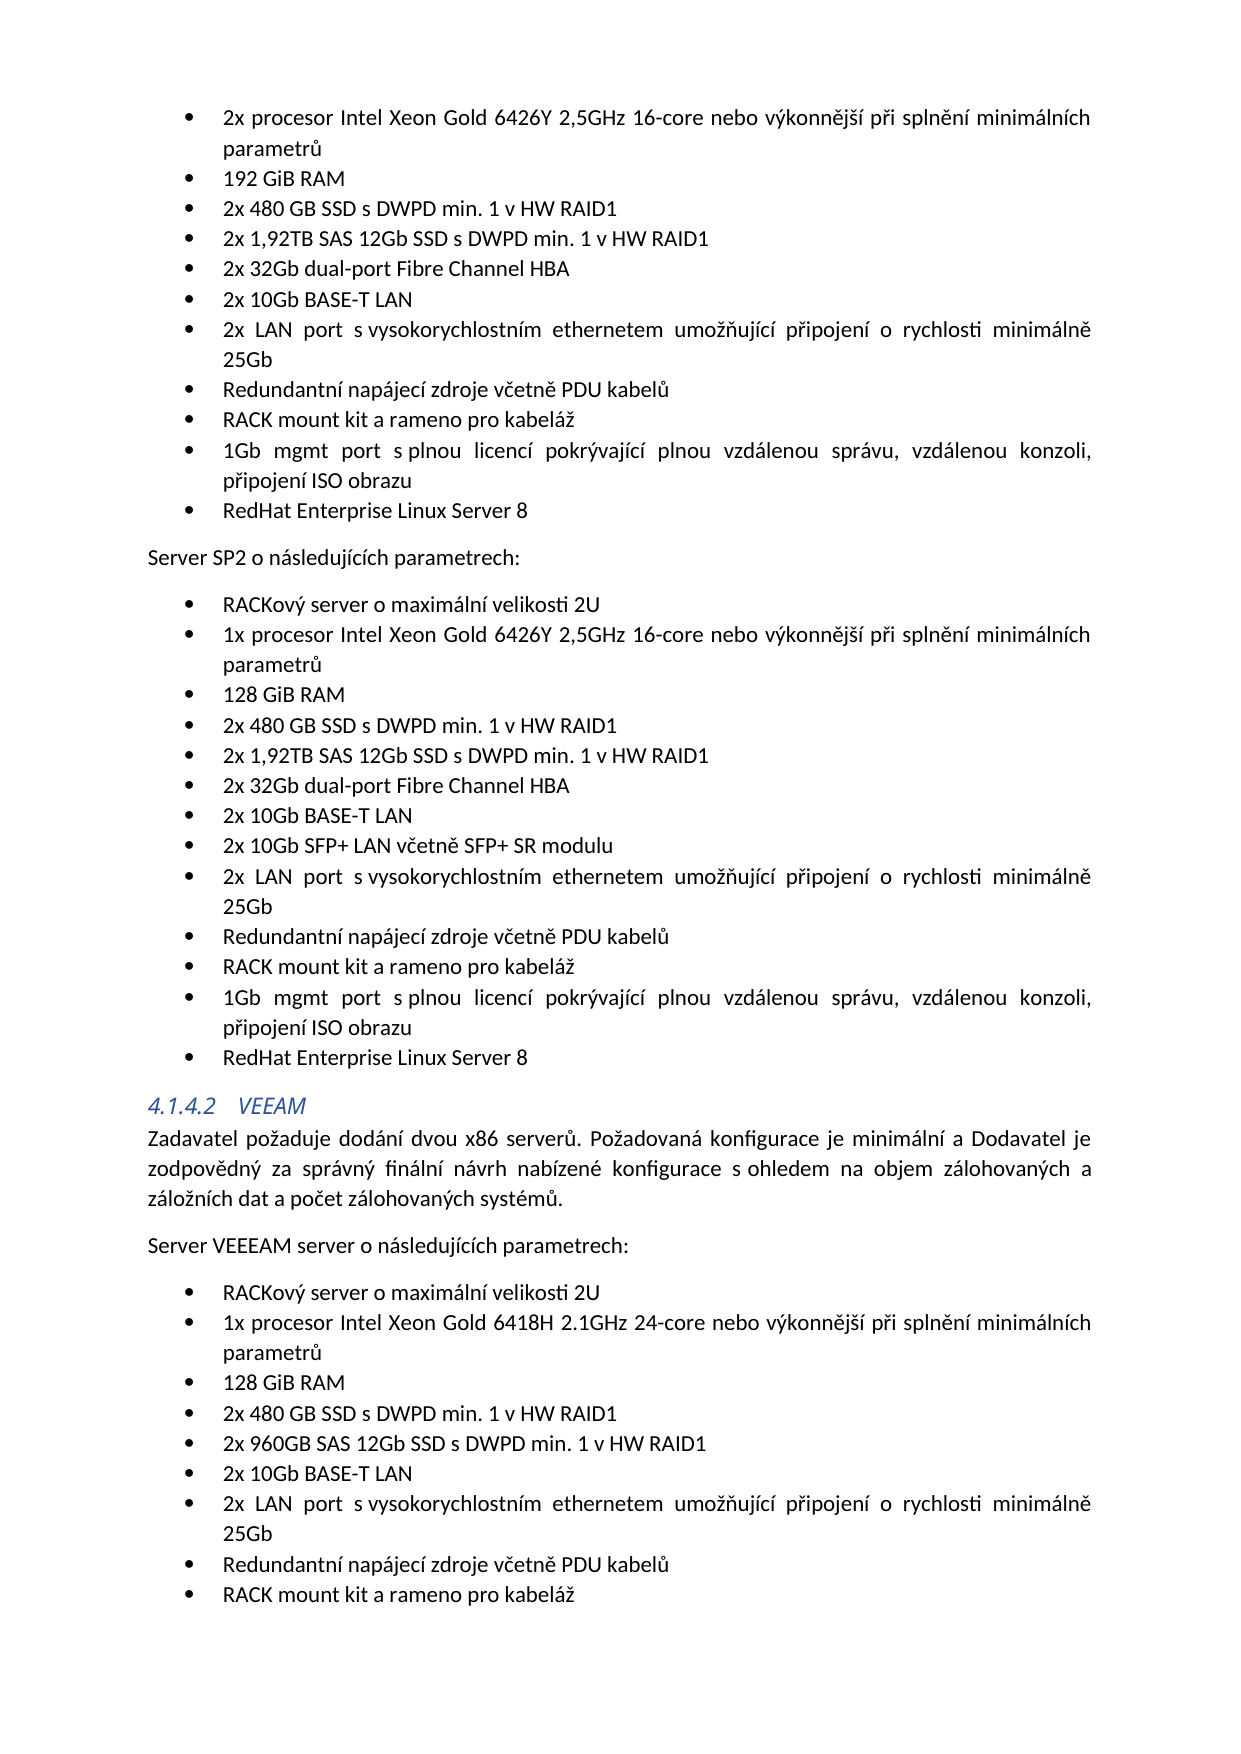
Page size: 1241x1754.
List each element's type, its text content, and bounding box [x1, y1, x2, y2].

list RedHat Enterprise Linux Server 8 [185, 496, 1093, 524]
list Redundantní napájecí zdroje včetně PDU kabelů [185, 1550, 1093, 1578]
list 1x procesor Intel Xeon Gold 6426Y 2,5GHz 16-core nebo výkonnější při splnění minimálních parametrů [185, 620, 1093, 678]
list 2x 480 GB SSD s DWPD min. 1 v HW RAID1 [185, 194, 1093, 222]
text Zadavatel požaduje dodání dvou x86 serverů. Požadovaná konfigurace je minimální a Dodavatel je zodpovědný za správný finální návrh nabízené konfigurace s ohledem na objem zálohovaných a záložních dat a počet zálohovaných systémů. [148, 1124, 1093, 1212]
list 192 GiB RAM [185, 164, 1093, 192]
list 1x procesor Intel Xeon Gold 6418H 2.1GHz 24-core nebo výkonnější při splnění minimálních parametrů [185, 1308, 1093, 1366]
list RACKový server o maximální velikosti 2U [185, 1278, 1093, 1306]
list 2x 960GB SAS 12Gb SSD s DWPD min. 1 v HW RAID1 [185, 1429, 1093, 1457]
list 2x 480 GB SSD s DWPD min. 1 v HW RAID1 [185, 1399, 1093, 1427]
list RACK mount kit a rameno pro kabeláž [185, 1580, 1093, 1608]
list 2x 1,92TB SAS 12Gb SSD s DWPD min. 1 v HW RAID1 [185, 224, 1093, 252]
list RACK mount kit a rameno pro kabeláž [185, 952, 1093, 980]
list 1Gb mgmt port s plnou licencí pokrývající plnou vzdálenou správu, vzdálenou konzoli, připojení ISO obrazu [185, 983, 1093, 1041]
list 2x 10Gb BASE-T LAN [185, 1459, 1093, 1487]
list RedHat Enterprise Linux Server 8 [185, 1043, 1093, 1071]
list 2x 10Gb SFP+ LAN včetně SFP+ SR modulu [185, 832, 1093, 859]
list 2x 10Gb BASE-T LAN [185, 285, 1093, 313]
list 2x LAN port s vysokorychlostním ethernetem umožňující připojení o rychlosti minimálně 25Gb [185, 862, 1093, 920]
subtitle VEEAM [148, 1090, 1093, 1121]
list 128 GiB RAM [185, 681, 1093, 708]
list 2x 10Gb BASE-T LAN [185, 801, 1093, 829]
list 2x 1,92TB SAS 12Gb SSD s DWPD min. 1 v HW RAID1 [185, 741, 1093, 769]
list RACKový server o maximální velikosti 2U [185, 590, 1093, 618]
text Server VEEEAM server o následujících parametrech: [148, 1231, 1093, 1259]
list 2x LAN port s vysokorychlostním ethernetem umožňující připojení o rychlosti minimálně 25Gb [185, 315, 1093, 373]
list 2x 32Gb dual-port Fibre Channel HBA [185, 771, 1093, 799]
list RACK mount kit a rameno pro kabeláž [185, 406, 1093, 433]
list 2x procesor Intel Xeon Gold 6426Y 2,5GHz 16-core nebo výkonnější při splnění minimálních parametrů [185, 103, 1093, 162]
list 2x 480 GB SSD s DWPD min. 1 v HW RAID1 [185, 711, 1093, 739]
list 2x 32Gb dual-port Fibre Channel HBA [185, 254, 1093, 282]
list 1Gb mgmt port s plnou licencí pokrývající plnou vzdálenou správu, vzdálenou konzoli, připojení ISO obrazu [185, 436, 1093, 494]
list 128 GiB RAM [185, 1368, 1093, 1396]
list Redundantní napájecí zdroje včetně PDU kabelů [185, 375, 1093, 403]
text Server SP2 o následujících parametrech: [148, 543, 1093, 571]
list 2x LAN port s vysokorychlostním ethernetem umožňující připojení o rychlosti minimálně 25Gb [185, 1489, 1093, 1547]
list Redundantní napájecí zdroje včetně PDU kabelů [185, 922, 1093, 950]
